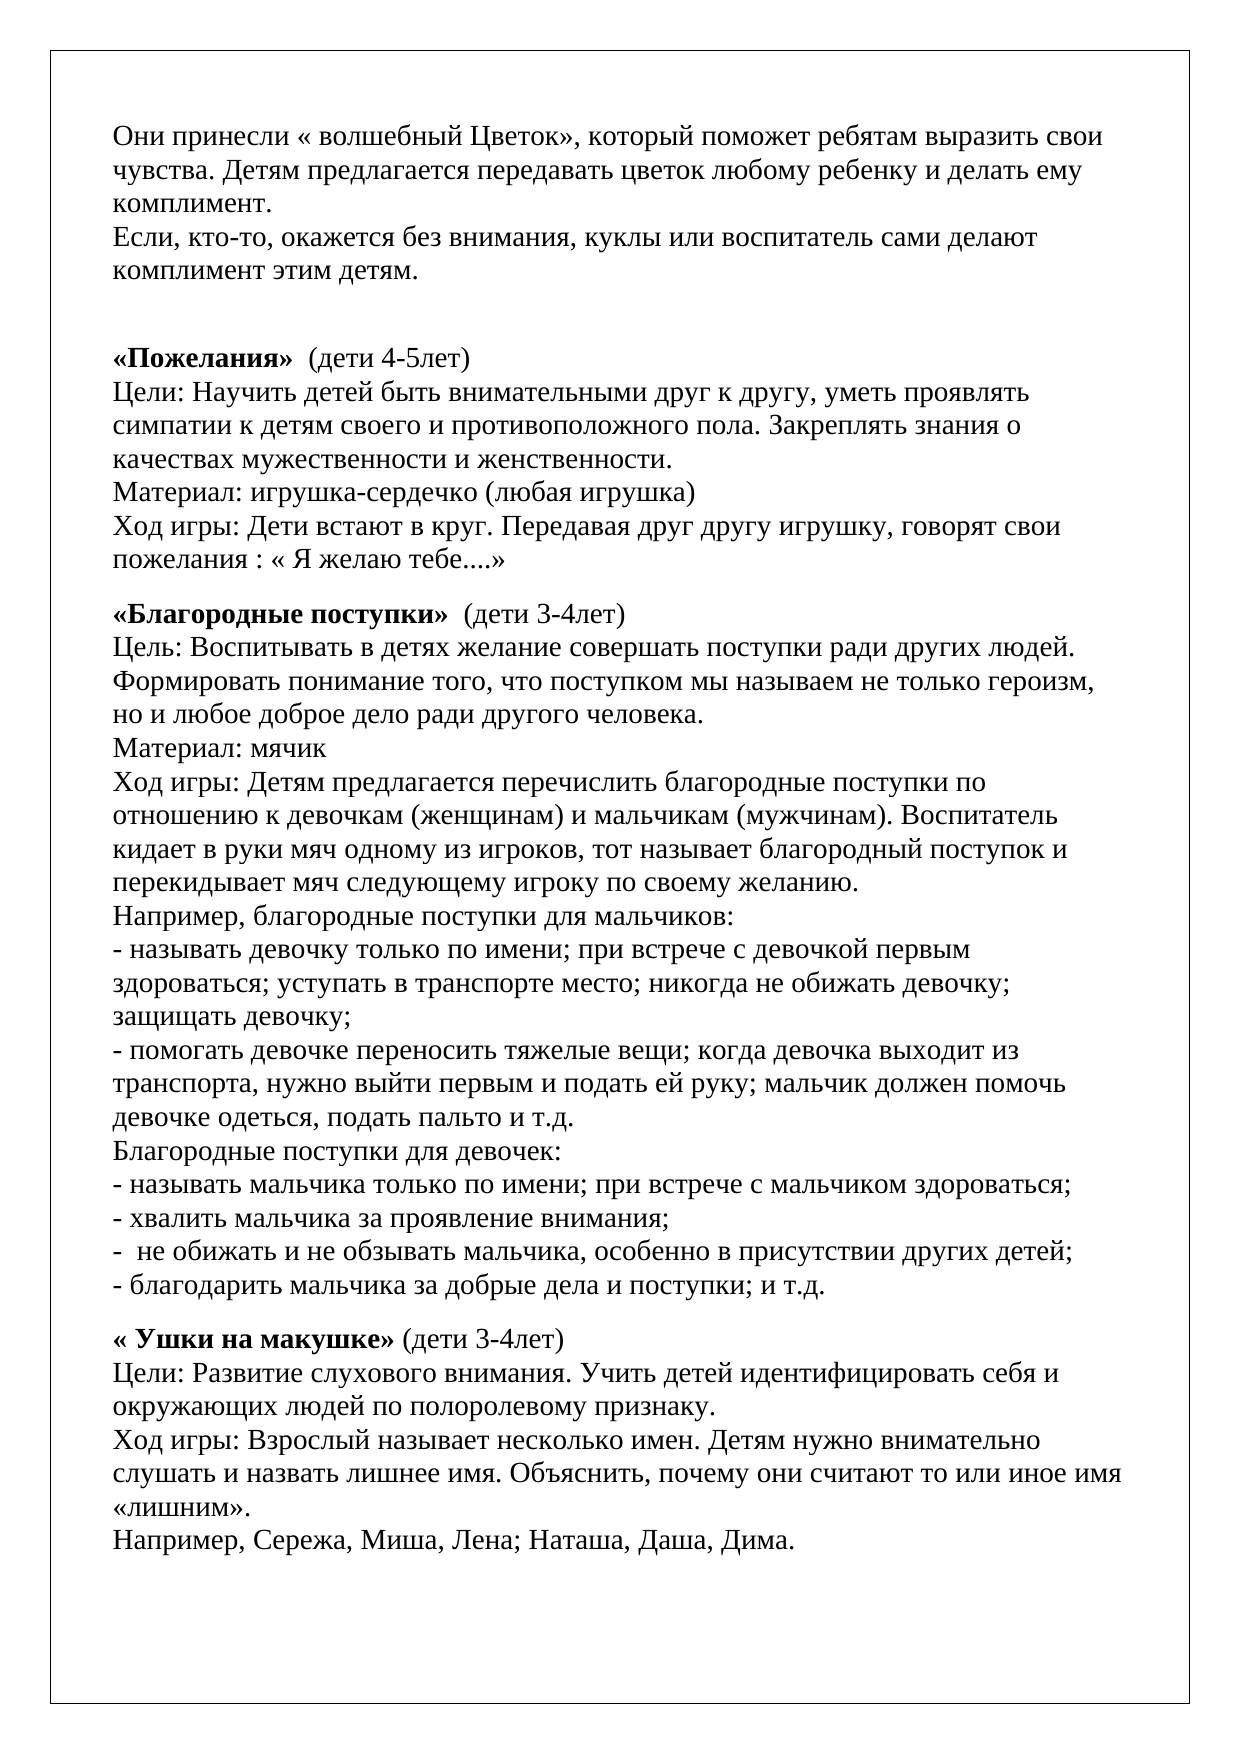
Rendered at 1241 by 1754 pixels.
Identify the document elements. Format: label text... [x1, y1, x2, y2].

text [112, 118, 1128, 286]
text «Благородные поступки» (дети 3-4лет) Цель: Воспитывать в детях желание совершать поступки ради других людей. Формировать понимание того, что поступком мы называем не только героизм, но и любое доброе дело ради другого человека. Материал: мячик Ход игры: Детям предлагается перечислить благородные поступки по отношению к девочкам (женщинам) и мальчикам (мужчинам). Воспитатель кидает в руки мяч одному из игроков, тот называет благородный поступок и перекидывает мяч следующему игроку по своему желанию. Например, благородные поступки для мальчиков: - называть девочку только по имени; при встрече с девочкой первым здороваться; уступать в транспорте место; никогда не обижать девочку; защищать девочку; - помогать девочке переносить тяжелые вещи; когда девочка выходит из транспорта, нужно выйти первым и подать ей руку; мальчик должен помочь девочке одеться, подать пальто и т.д. Благородные поступки для девочек: - называть мальчика только по имени; при встрече с мальчиком здороваться; - хвалить мальчика за проявление внимания; - не обижать и не обзывать мальчика, особенно в присутствии других детей; - благодарить мальчика за добрые дела и поступки; и т.д. [112, 596, 1128, 1300]
text « Ушки на макушке» (дети 3-4лет) Цели: Развитие слухового внимания. Учить детей идентифицировать себя и окружающих людей по полоролевому признаку. Ход игры: Взрослый называет несколько имен. Детям нужно внимательно слушать и назвать лишнее имя. Объяснить, почему они считают то или иное имя «лишним». Например, Сережа, Миша, Лена; Наташа, Даша, Дима. [112, 1321, 1128, 1556]
text «Пожелания» (дети 4-5лет) Цели: Научить детей быть внимательными друг к другу, уметь проявлять симпатии к детям своего и противоположного пола. Закреплять знания о качествах мужественности и женственности. Материал: игрушка-сердечко (любая игрушка) Ход игры: Дети встают в круг. Передавая друг другу игрушку, говорят свои пожелания : « Я желаю тебе....» [112, 307, 1128, 575]
